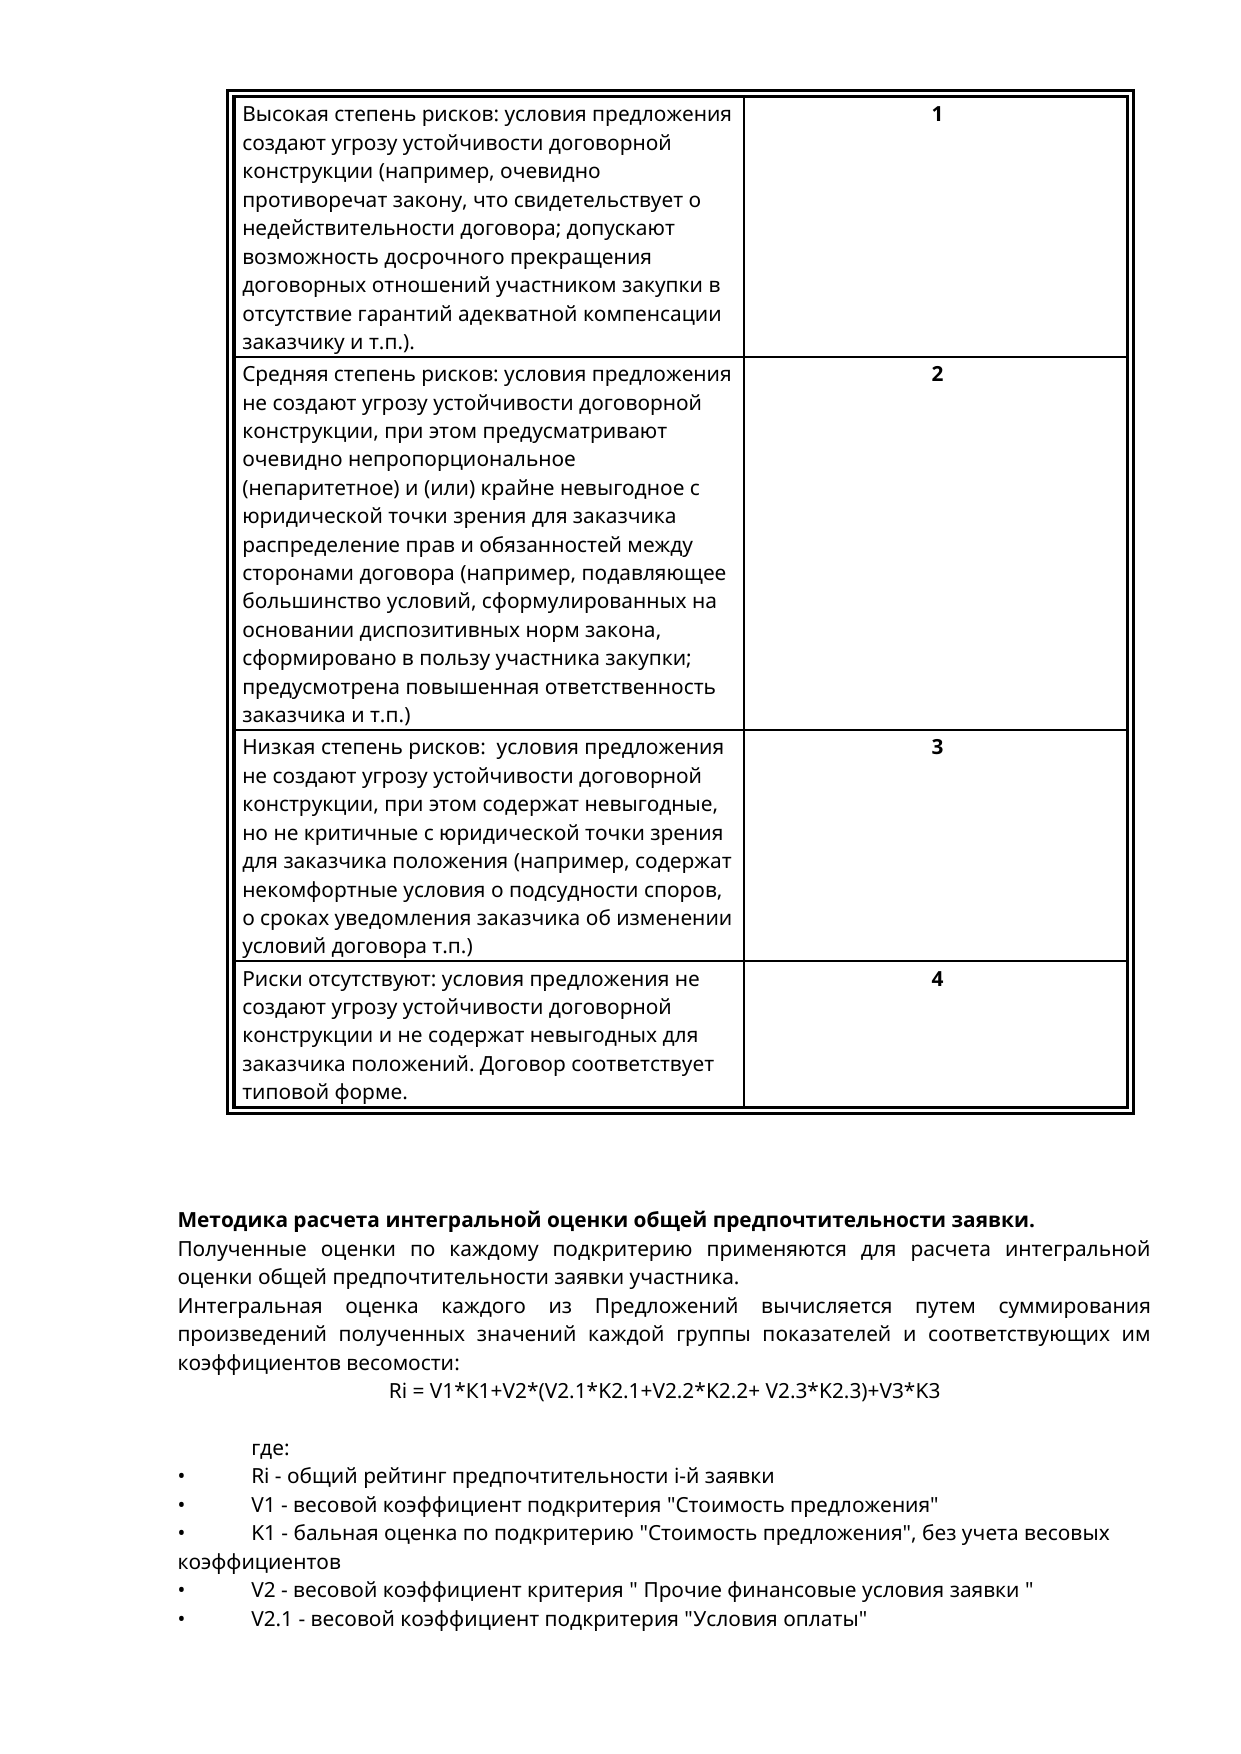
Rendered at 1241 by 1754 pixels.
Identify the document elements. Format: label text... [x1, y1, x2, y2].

table_cell 3 [745, 731, 1126, 960]
text • Ri - общий рейтинг предпочтительности i-й заявки [177, 1462, 1152, 1490]
table_cell Низкая степень рисков: условия предложения не создают угрозу устойчивости договорной конструкции, при этом содержат невыгодные, но не критичные с юридической точки зрения для заказчика положения (например, содержат некомфортные условия о подсудности споров, о сроках уведомления заказчика об изменении условий договора т.п.) [236, 731, 743, 960]
text • K1 - бальная оценка по подкритерию "Стоимость предложения", без учета весовых коэффициентов [177, 1518, 1152, 1575]
text • V1 - весовой коэффициент подкритерия "Стоимость предложения" [177, 1490, 1152, 1518]
text Полученные оценки по каждому подкритерию применяются для расчета интегральной оценки общей предпочтительности заявки участника. [177, 1234, 1152, 1291]
text • V2.1 - весовой коэффициент подкритерия "Условия оплаты" [177, 1604, 1152, 1632]
text Ri = V1*К1+V2*(V2.1*K2.1+V2.2*K2.2+ V2.3*K2.3)+V3*K3 [177, 1376, 1152, 1405]
table_cell Высокая степень рисков: условия предложения создают угрозу устойчивости договорной конструкции (например, очевидно противоречат закону, что свидетельствует о недействительности договора; допускают возможность досрочного прекращения договорных отношений участником закупки в отсутствие гарантий адекватной компенсации заказчику и т.п.). [231, 92, 744, 356]
text Методика расчета интегральной оценки общей предпочтительности заявки. [177, 1206, 1152, 1234]
table_cell Риски отсутствуют: условия предложения не создают угрозу устойчивости договорной конструкции и не содержат невыгодных для заказчика положений. Договор соответствует типовой форме. [236, 962, 743, 1106]
text Интегральная оценка каждого из Предложений вычисляется путем суммирования произведений полученных значений каждой группы показателей и соответствующих им коэффициентов весомости: [177, 1291, 1152, 1376]
table_cell Средняя степень рисков: условия предложения не создают угрозу устойчивости договорной конструкции, при этом предусматривают очевидно непропорциональное (непаритетное) и (или) крайне невыгодное с юридической точки зрения для заказчика распределение прав и обязанностей между сторонами договора (например, подавляющее большинство условий, сформулированных на основании диспозитивных норм закона, сформировано в пользу участника закупки; предусмотрена повышенная ответственность заказчика и т.п.) [236, 358, 743, 729]
text где: [177, 1433, 1152, 1462]
table_cell 4 [745, 962, 1126, 1106]
table_cell 2 [745, 358, 1126, 729]
table_cell 1 [744, 92, 1130, 356]
text • V2 - весовой коэффициент критерия " Прочие финансовые условия заявки " [177, 1575, 1152, 1604]
